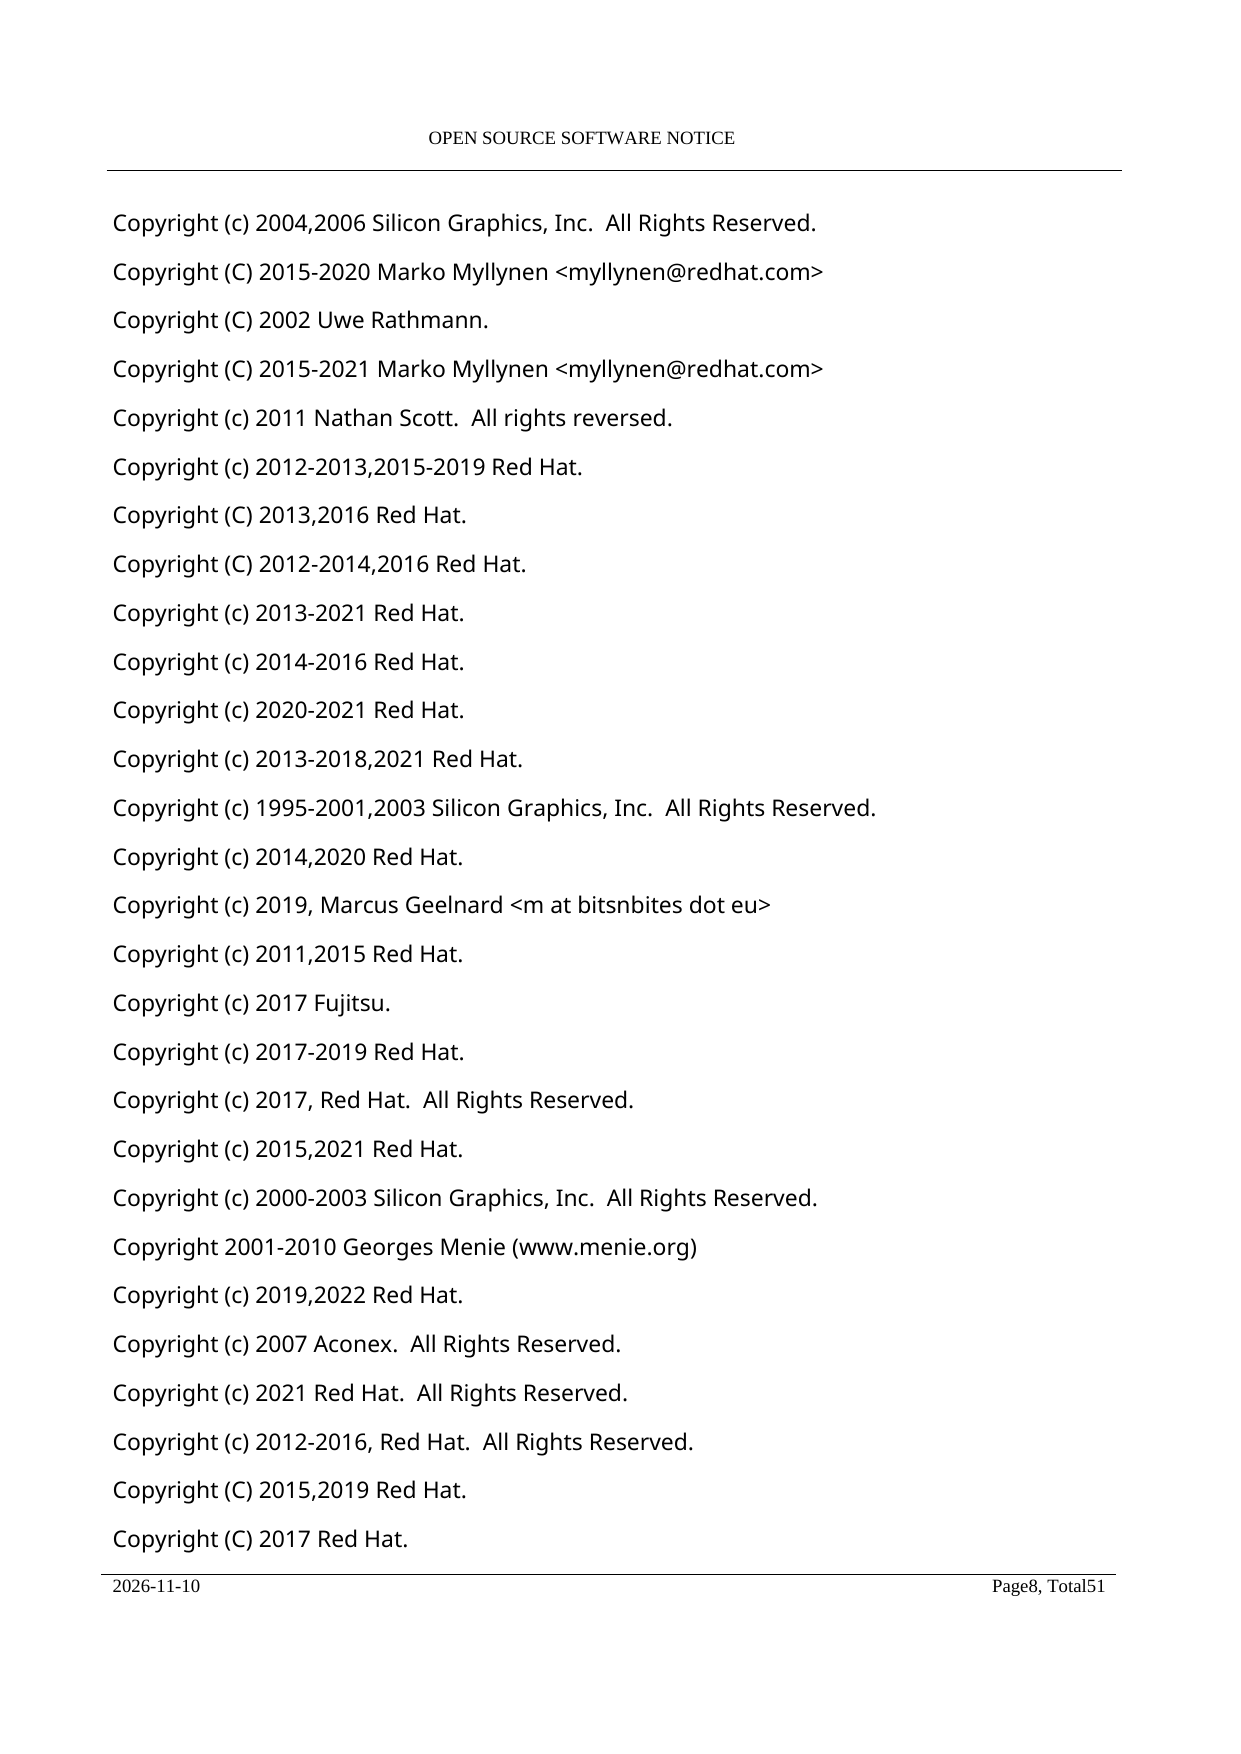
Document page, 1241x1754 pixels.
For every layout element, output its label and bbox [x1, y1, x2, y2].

text [112, 206, 1128, 1555]
